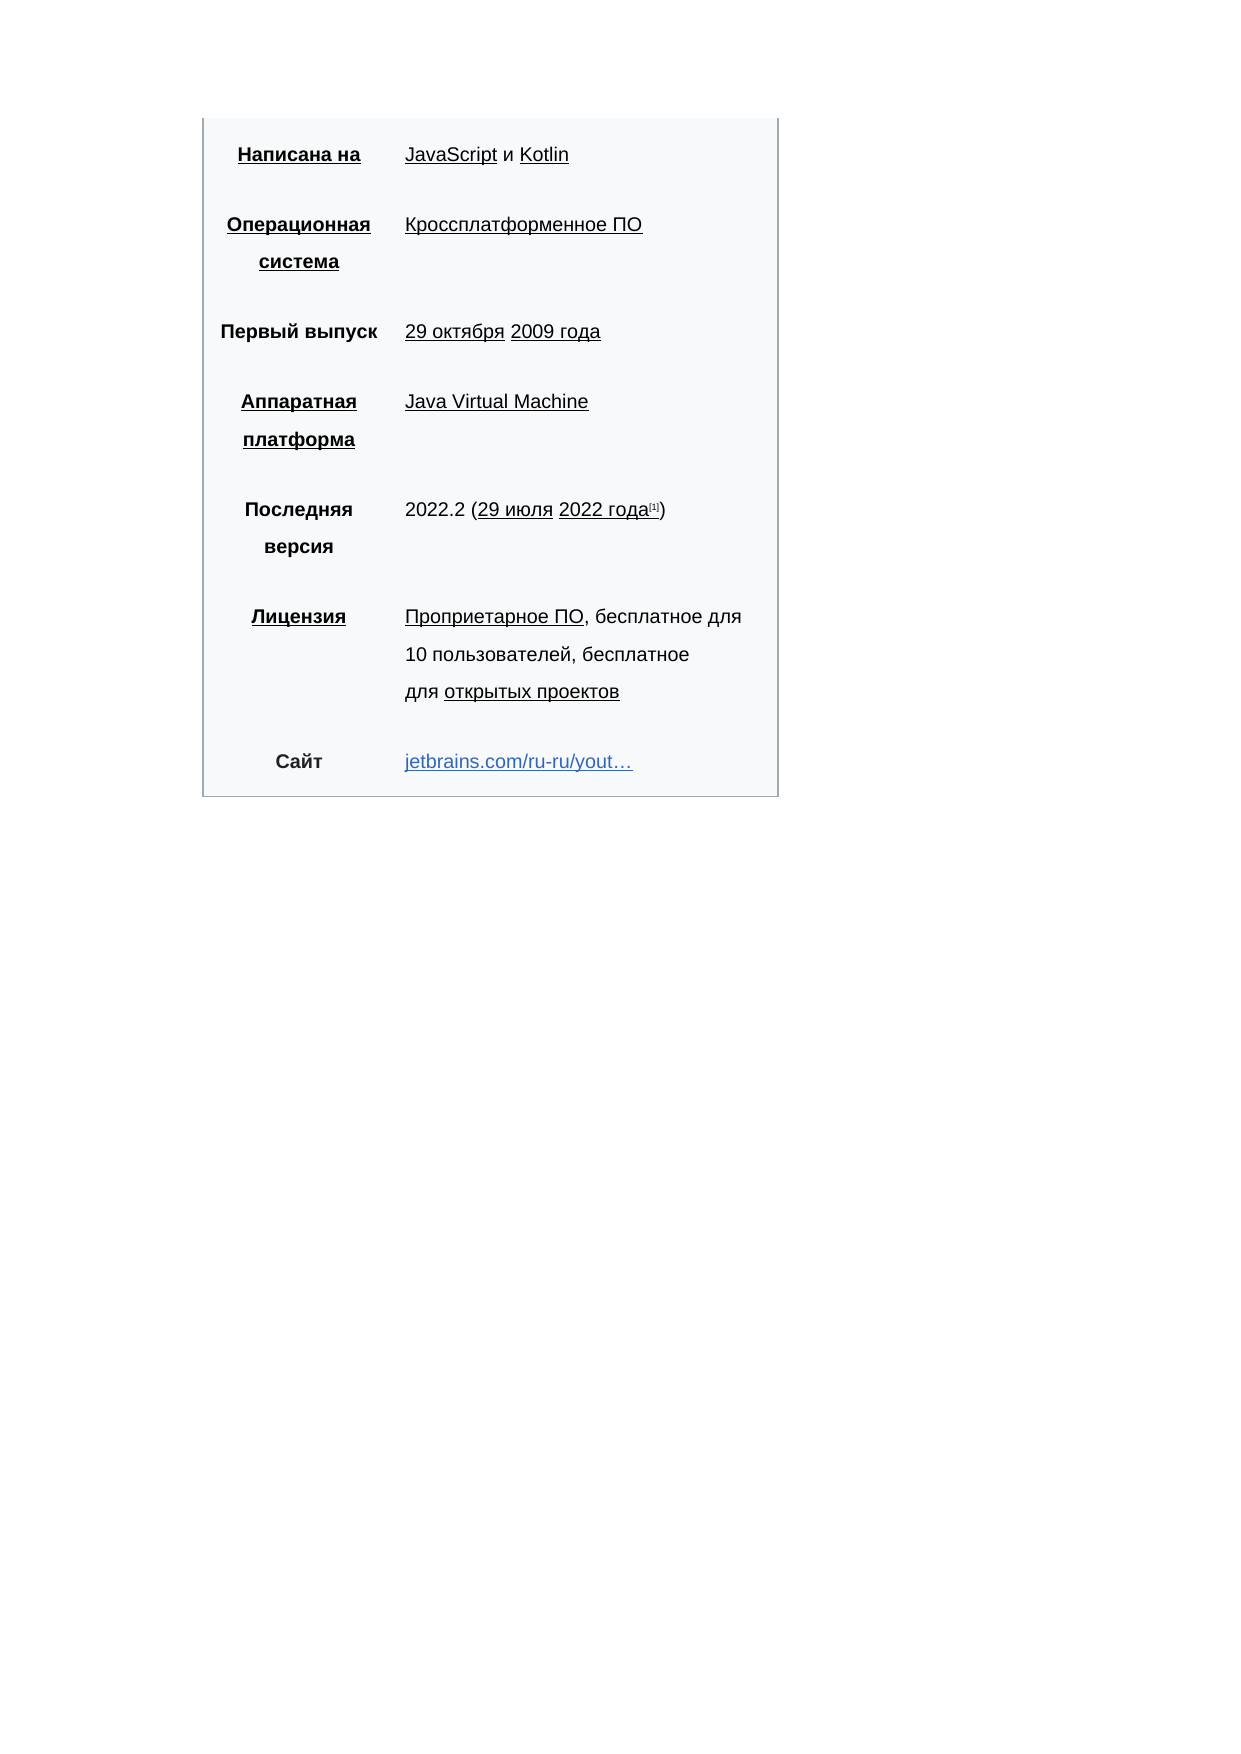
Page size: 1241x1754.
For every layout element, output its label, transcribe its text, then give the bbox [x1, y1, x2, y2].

table_cell Написана на [204, 118, 395, 188]
table_cell jetbrains.com/ru-ru/yout… [395, 726, 777, 796]
table_cell Первый выпуск [204, 296, 395, 366]
table_cell Операционная система [204, 188, 395, 296]
table_cell Сайт [204, 726, 395, 796]
table_cell Java Virtual Machine [395, 366, 777, 473]
table_cell Последняя версия [204, 473, 395, 581]
table_cell JavaScript и Kotlin [395, 118, 777, 188]
table_cell 2022.2 (29 июля 2022 года[1]) [395, 473, 777, 581]
table_cell Лицензия [204, 581, 395, 726]
table_cell Аппаратная платформа [204, 366, 395, 473]
table_cell Кроссплатформенное ПО [395, 188, 777, 296]
table_cell Проприетарное ПО, бесплатное для 10 пользователей, бесплатное для открытых проектов [395, 581, 777, 726]
table_cell 29 октября 2009 года [395, 296, 777, 366]
